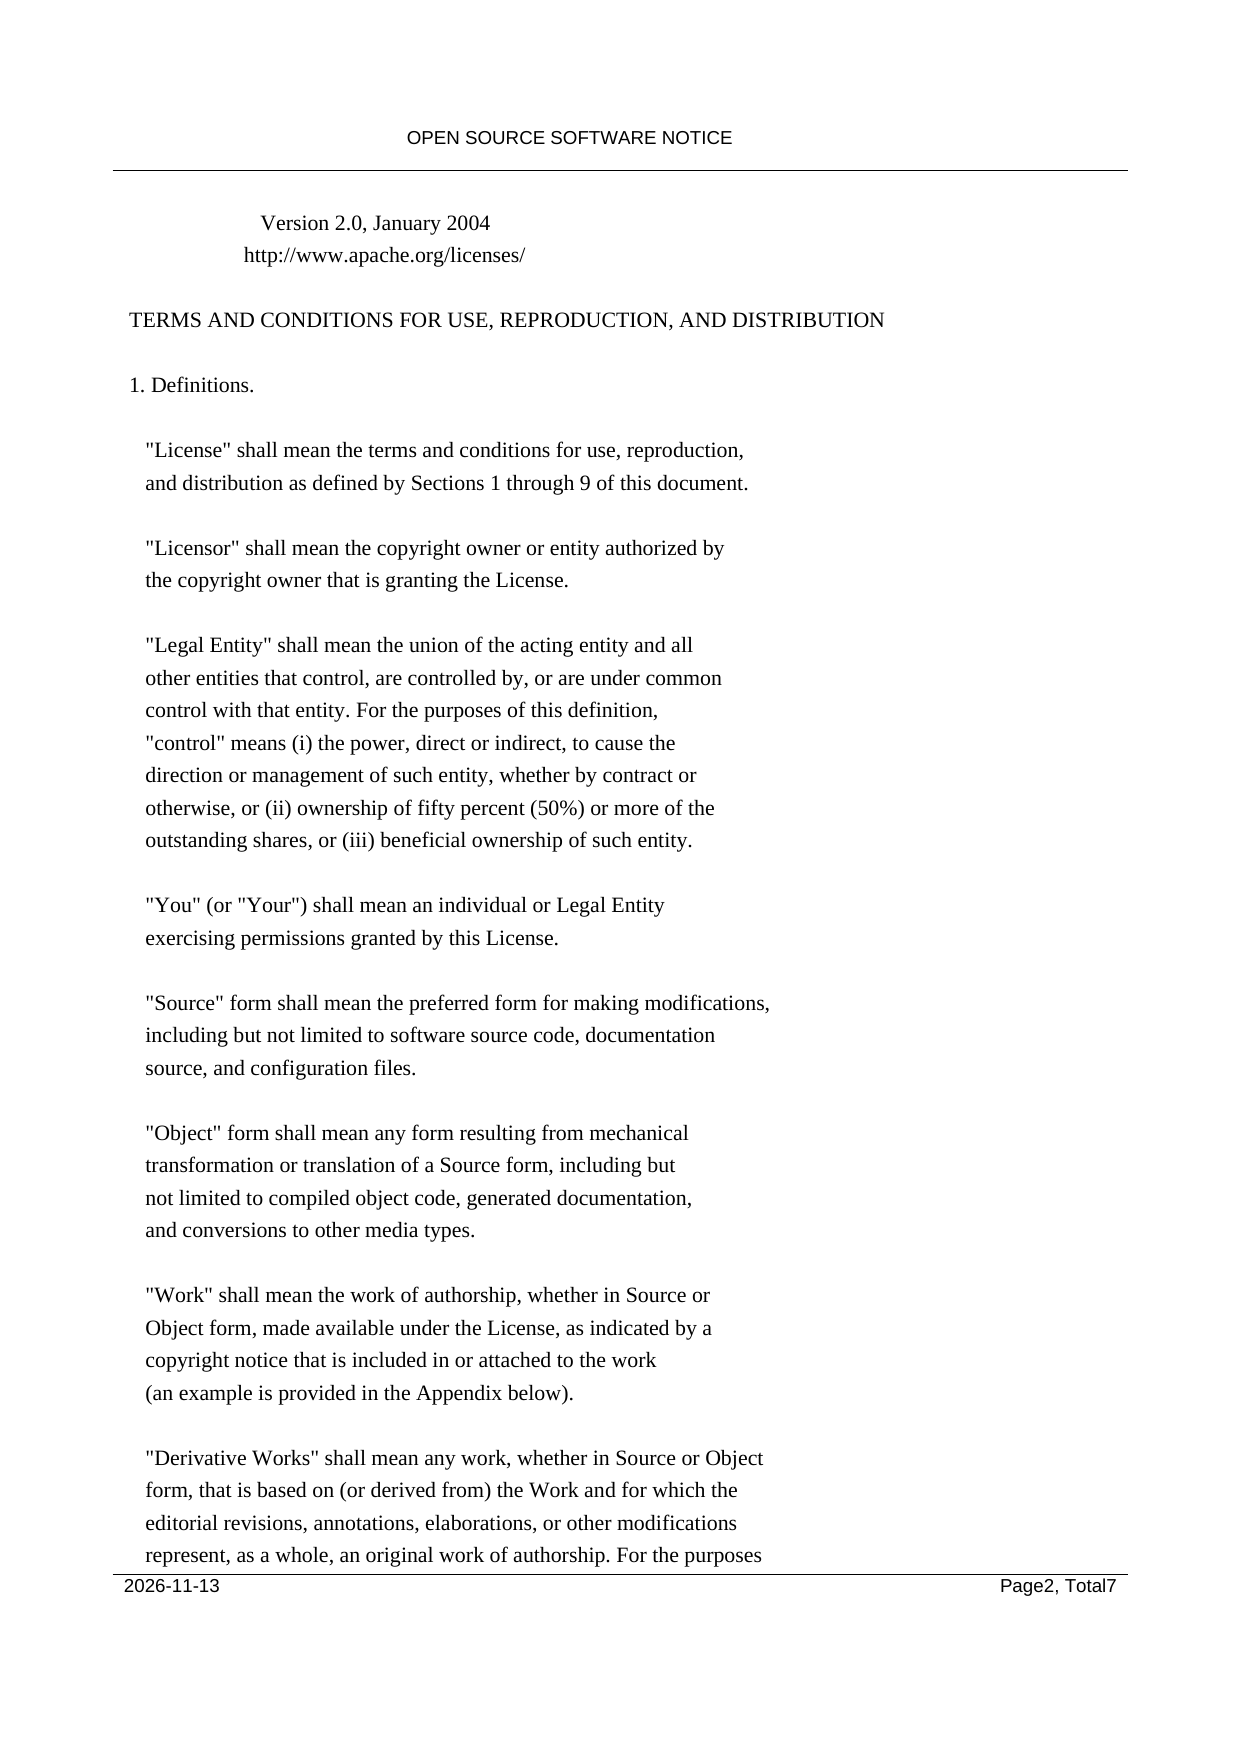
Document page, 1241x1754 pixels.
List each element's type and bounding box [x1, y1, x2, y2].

text [112, 206, 1128, 1571]
